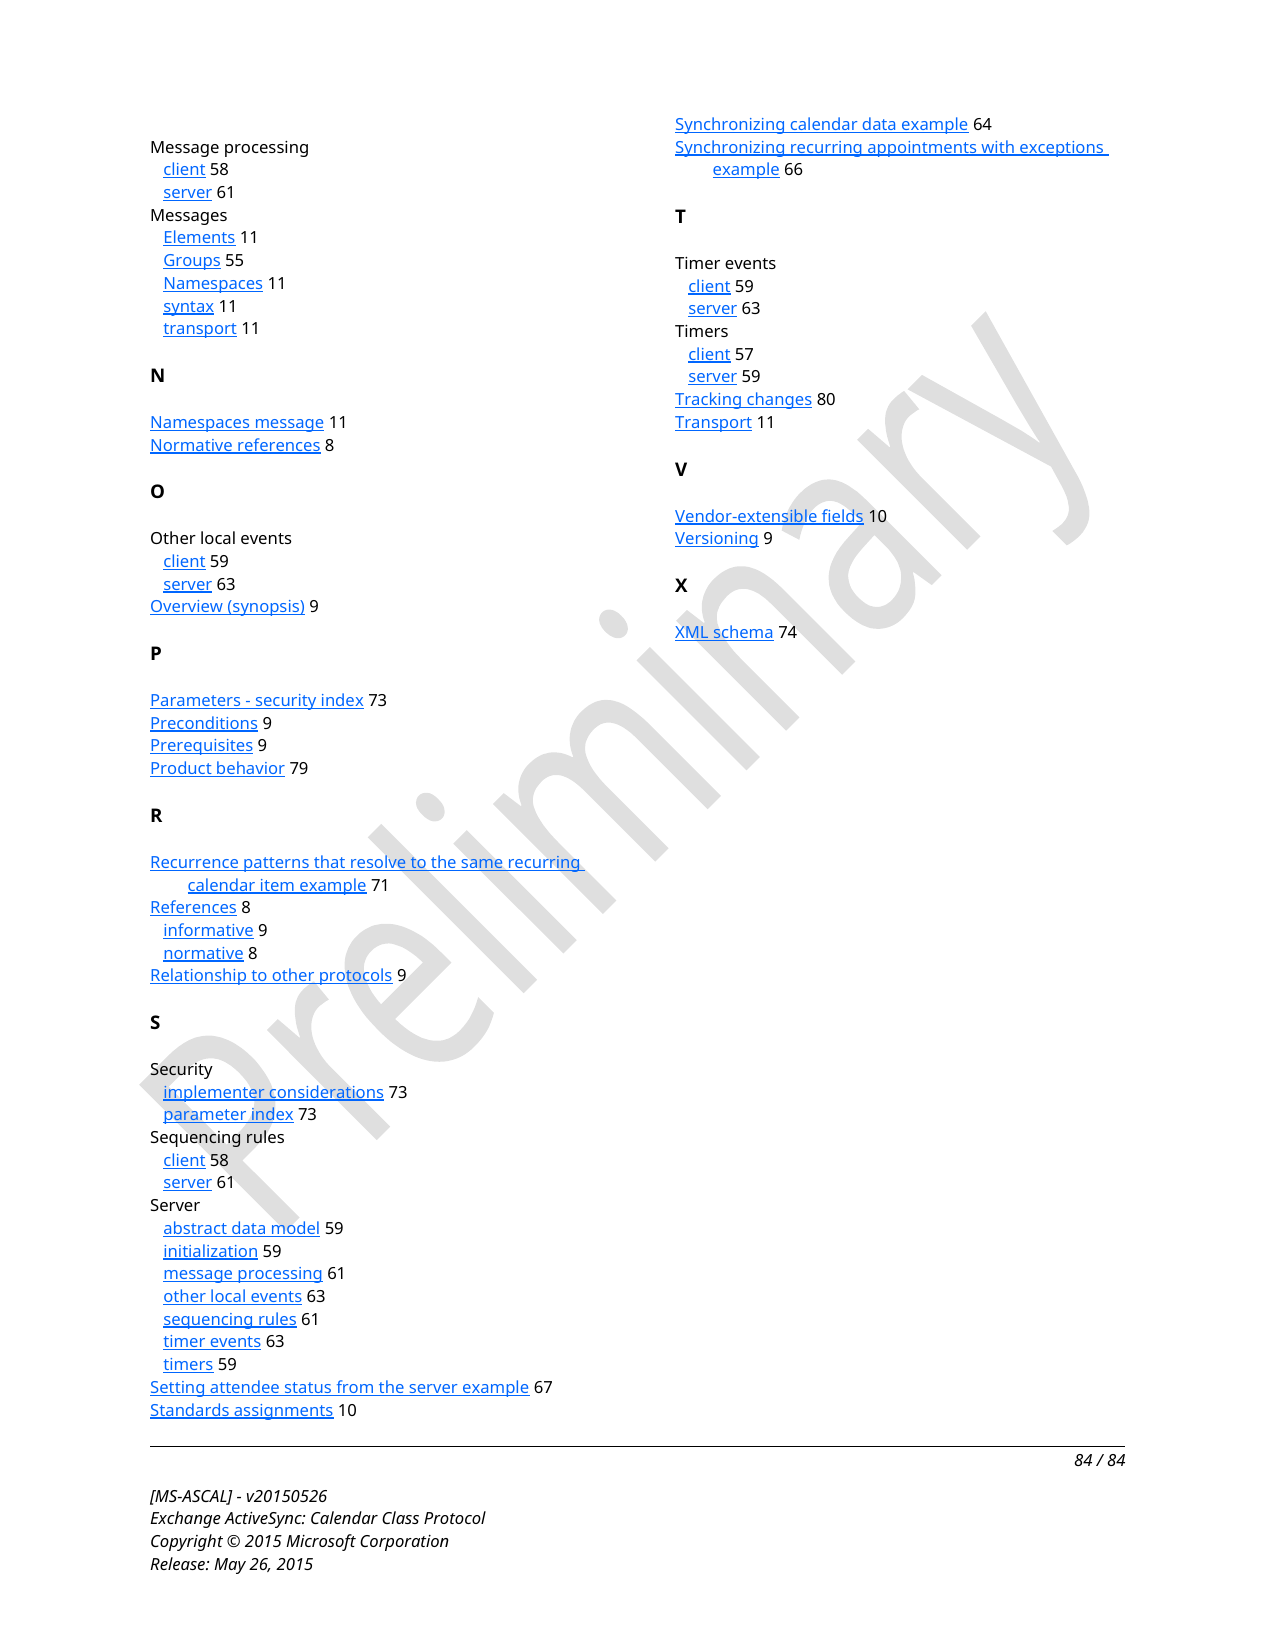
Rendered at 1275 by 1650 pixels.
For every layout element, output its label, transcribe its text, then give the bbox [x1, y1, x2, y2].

text syntax 11 [150, 294, 600, 317]
text transport 11 [150, 317, 600, 339]
text server 61 [150, 1171, 600, 1194]
text S [150, 1009, 600, 1035]
text Transport 11 [675, 411, 1125, 433]
text Timer events [675, 252, 1125, 274]
text client 57 [675, 342, 1125, 365]
text parameter index 73 [150, 1103, 600, 1126]
text XML schema 74 [675, 621, 1125, 643]
text Server [150, 1194, 600, 1217]
text N [150, 362, 600, 388]
text client 59 [150, 549, 600, 572]
text Groups 55 [150, 249, 600, 271]
text References 8 [150, 896, 600, 918]
text other local events 63 [150, 1285, 600, 1307]
text client 58 [150, 158, 600, 181]
text Message processing [150, 135, 600, 158]
text V [675, 456, 1125, 481]
text Parameters - security index 73 [150, 689, 600, 711]
text initialization 59 [150, 1239, 600, 1262]
text Namespaces message 11 [150, 411, 600, 433]
text X [675, 572, 1125, 598]
text Security [150, 1058, 600, 1080]
text Synchronizing calendar data example 64 [675, 112, 1125, 135]
text Messages [150, 203, 600, 226]
text Tracking changes 80 [675, 388, 1125, 411]
text client 59 [675, 274, 1125, 297]
text Namespaces 11 [150, 271, 600, 294]
text Overview (synopsis) 9 [150, 595, 600, 618]
text Prerequisites 9 [150, 734, 600, 757]
text Standards assignments 10 [150, 1398, 600, 1421]
text Synchronizing recurring appointments with exceptions example 66 [675, 135, 1125, 181]
text R [150, 802, 600, 828]
text server 61 [150, 181, 600, 203]
text message processing 61 [150, 1262, 600, 1285]
text Preconditions 9 [150, 711, 600, 734]
text sequencing rules 61 [150, 1307, 600, 1330]
text O [150, 479, 600, 504]
text implementer considerations 73 [150, 1080, 600, 1103]
text Other local events [150, 527, 600, 549]
text Elements 11 [150, 226, 600, 249]
text Timers [675, 320, 1125, 342]
text Normative references 8 [150, 433, 600, 456]
text P [150, 640, 600, 666]
text client 58 [150, 1148, 600, 1171]
text server 63 [675, 297, 1125, 320]
text Setting attendee status from the server example 67 [150, 1376, 600, 1398]
text timer events 63 [150, 1330, 600, 1353]
text T [675, 203, 1125, 229]
text timers 59 [150, 1353, 600, 1376]
text Relationship to other protocols 9 [150, 964, 600, 987]
text server 59 [675, 365, 1125, 388]
text abstract data model 59 [150, 1217, 600, 1239]
text normative 8 [150, 941, 600, 964]
text Sequencing rules [150, 1126, 600, 1148]
text server 63 [150, 572, 600, 595]
text Recurrence patterns that resolve to the same recurring calendar item example 71 [150, 850, 600, 896]
text Vendor-extensible fields 10 [675, 504, 1125, 527]
text Versioning 9 [675, 527, 1125, 549]
text Product behavior 79 [150, 757, 600, 779]
text informative 9 [150, 918, 600, 941]
